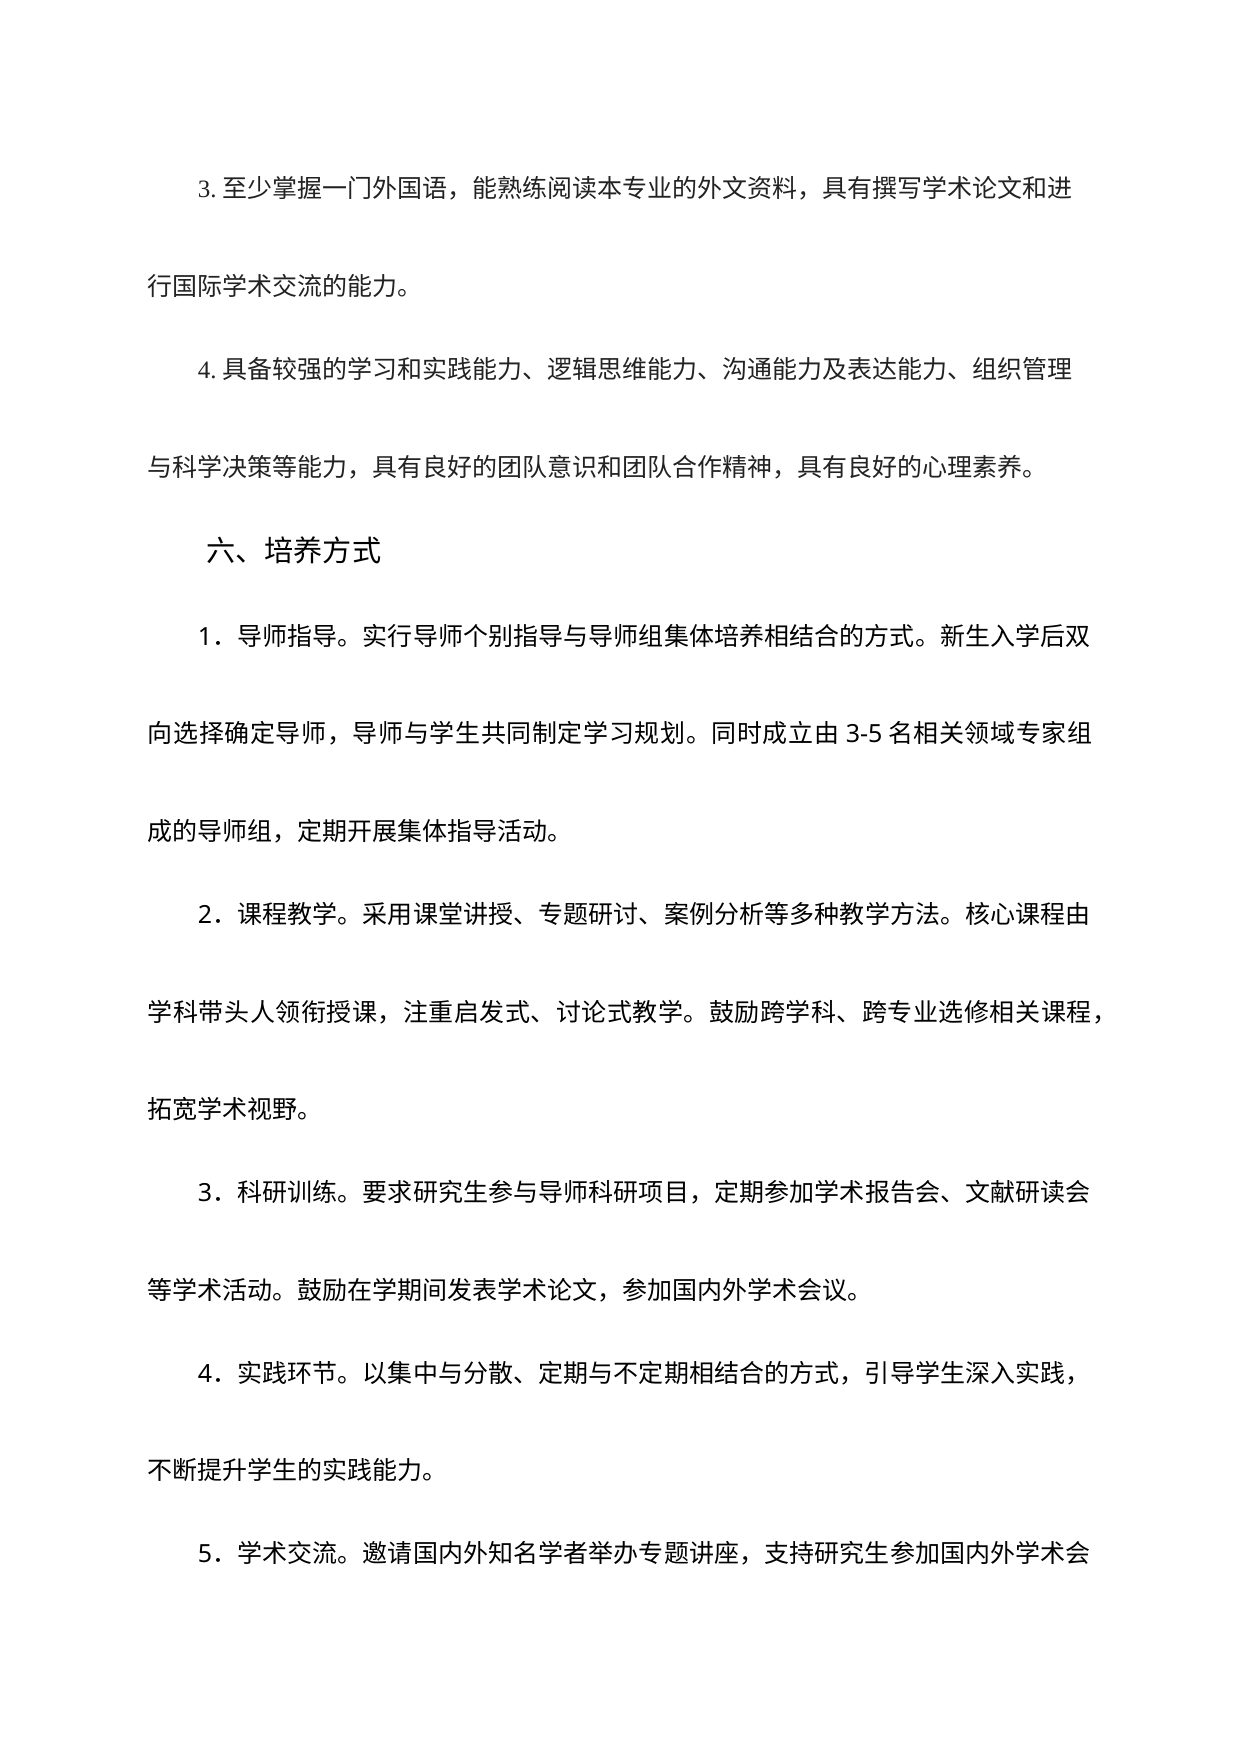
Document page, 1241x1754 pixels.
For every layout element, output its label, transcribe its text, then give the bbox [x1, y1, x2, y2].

text 3. 至少掌握一门外国语，能熟练阅读本专业的外文资料，具有撰写学术论文和进行国际学术交流的能力。 [148, 154, 1092, 317]
text 4. 具备较强的学习和实践能力、逻辑思维能力、沟通能力及表达能力、组织管理与科学决策等能力，具有良好的团队意识和团队合作精神，具有良好的心理素养。 [148, 335, 1092, 498]
text 1．导师指导。实行导师个别指导与导师组集体培养相结合的方式。新生入学后双向选择确定导师，导师与学生共同制定学习规划。同时成立由3-5名相关领域专家组成的导师组，定期开展集体指导活动。 [148, 602, 1092, 862]
text 3．科研训练。要求研究生参与导师科研项目，定期参加学术报告会、文献研读会等学术活动。鼓励在学期间发表学术论文，参加国内外学术会议。 [148, 1158, 1092, 1321]
text 4．实践环节。以集中与分散、定期与不定期相结合的方式，引导学生深入实践，不断提升学生的实践能力。 [148, 1339, 1092, 1501]
text 六、培养方式 [148, 516, 1092, 581]
text 2．课程教学。采用课堂讲授、专题研讨、案例分析等多种教学方法。核心课程由学科带头人领衔授课，注重启发式、讨论式教学。鼓励跨学科、跨专业选修相关课程，拓宽学术视野。 [148, 880, 1092, 1140]
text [148, 1519, 1092, 1584]
